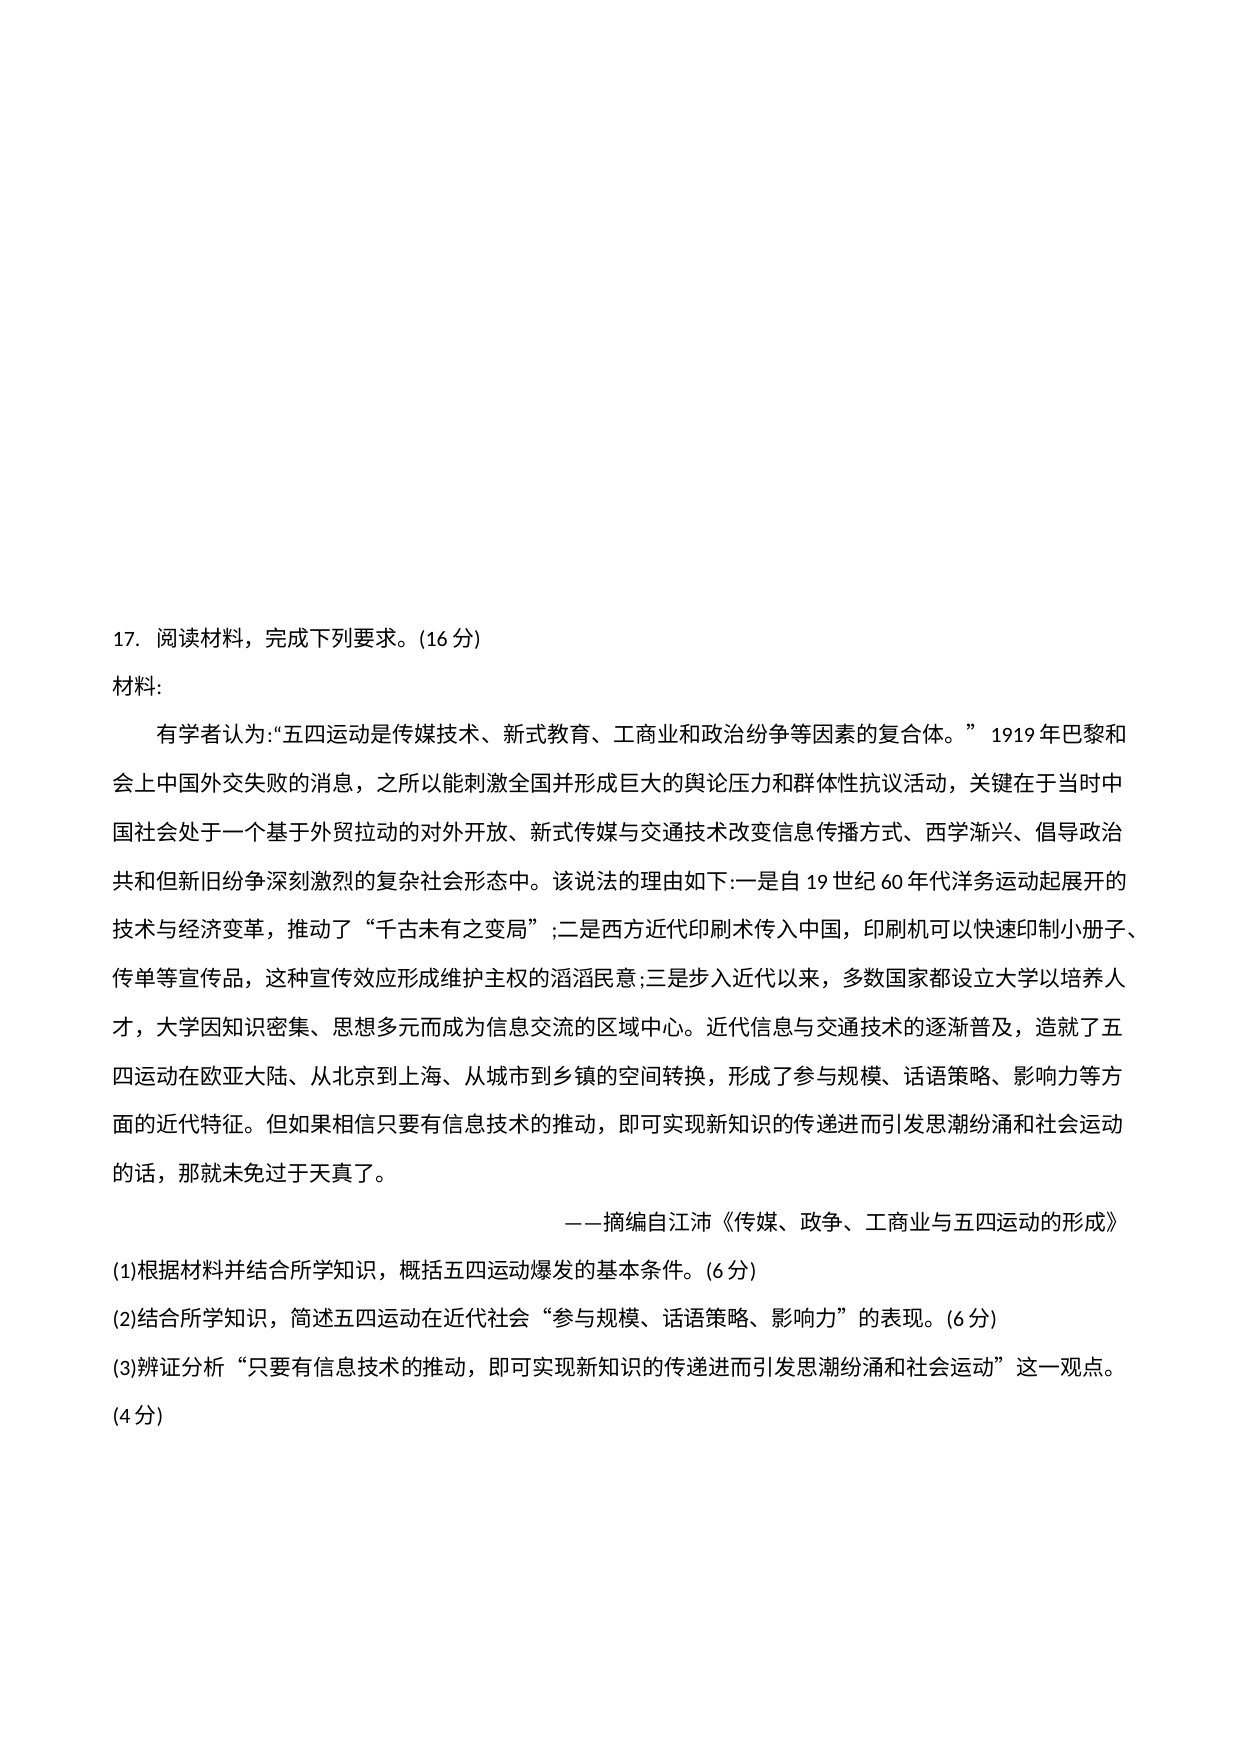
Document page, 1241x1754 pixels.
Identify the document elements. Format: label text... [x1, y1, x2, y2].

text (1)根据材料并结合所学知识，概括五四运动爆发的基本条件。(6分) [112, 1252, 1128, 1285]
list 阅读材料，完成下列要求。(16分) [112, 620, 1128, 653]
text (2)结合所学知识，简述五四运动在近代社会“参与规模、话语策略、影响力”的表现。(6分) [112, 1301, 1128, 1333]
text 有学者认为:“五四运动是传媒技术、新式教育、工商业和政治纷争等因素的复合体。”1919年巴黎和会上中国外交失败的消息，之所以能刺激全国并形成巨大的舆论压力和群体性抗议活动，关键在于当时中国社会处于一个基于外贸拉动的对外开放、新式传媒与交通技术改变信息传播方式、西学渐兴、倡导政治共和但新旧纷争深刻激烈的复杂社会形态中。该说法的理由如下:一是自19世纪60年代洋务运动起展开的技术与经济变革，推动了“千古未有之变局”;二是西方近代印刷术传入中国，印刷机可以快速印制小册子、传单等宣传品，这种宣传效应形成维护主权的滔滔民意;三是步入近代以来，多数国家都设立大学以培养人才，大学因知识密集、思想多元而成为信息交流的区域中心。近代信息与交通技术的逐渐普及，造就了五四运动在欧亚大陆、从北京到上海、从城市到乡镇的空间转换，形成了参与规模、话语策略、影响力等方面的近代特征。但如果相信只要有信息技术的推动，即可实现新知识的传递进而引发思潮纷涌和社会运动的话，那就未免过于天真了。 [112, 717, 1128, 1188]
text 材料: [112, 669, 1128, 701]
text (3)辨证分析“只要有信息技术的推动，即可实现新知识的传递进而引发思潮纷涌和社会运动”这一观点。(4分) [112, 1349, 1128, 1430]
text ——摘编自江沛《传媒、政争、工商业与五四运动的形成》 [112, 1204, 1128, 1237]
